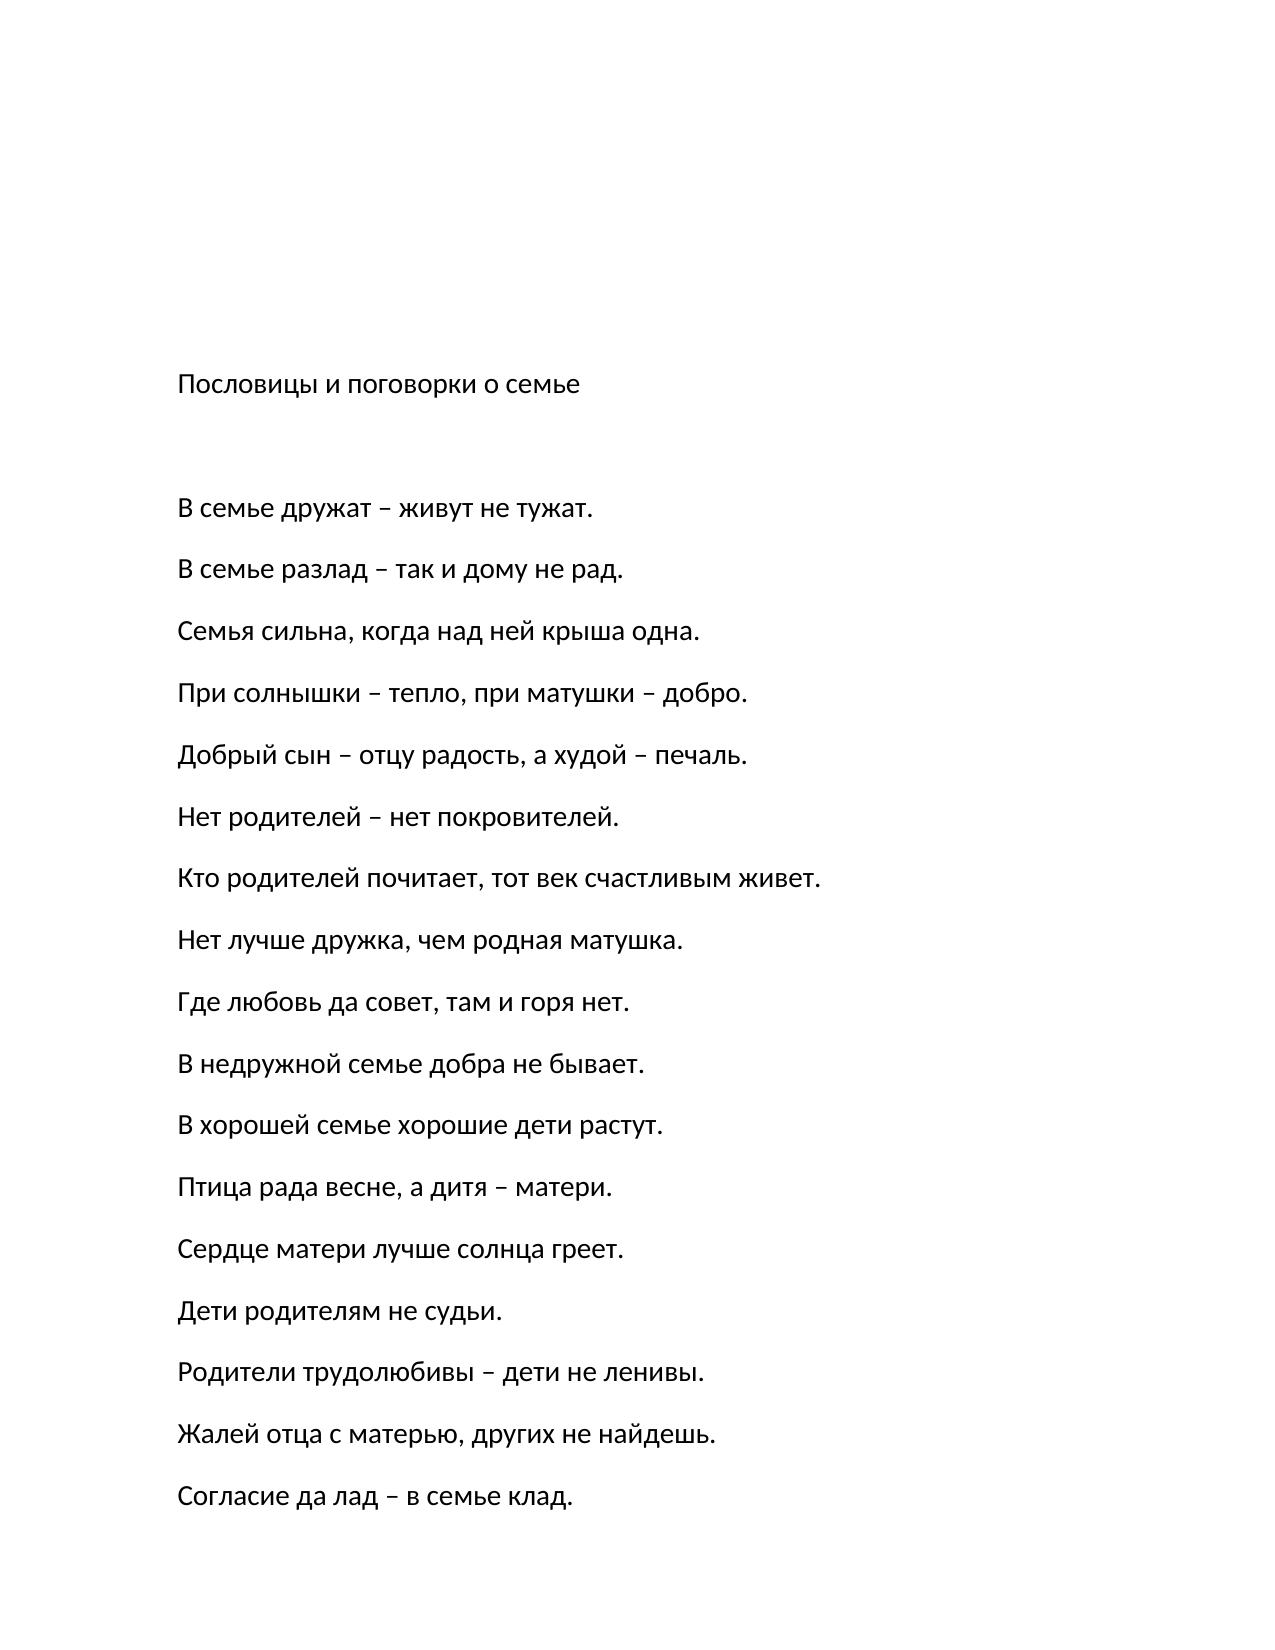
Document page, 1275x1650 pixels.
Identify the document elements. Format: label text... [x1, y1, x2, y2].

text Сердце матери лучше солнца греет. [177, 1230, 1186, 1266]
text При солнышки – тепло, при матушки – добро. [177, 674, 1186, 710]
text Пословицы и поговорки о семье [177, 365, 1186, 401]
text В хорошей семье хорошие дети растут. [177, 1106, 1186, 1142]
text Дети родителям не судьи. [177, 1292, 1186, 1327]
text Нет родителей – нет покровителей. [177, 798, 1186, 833]
text Родители трудолюбивы – дети не ленивы. [177, 1353, 1186, 1389]
text Согласие да лад – в семье клад. [177, 1477, 1186, 1513]
text В семье разлад – так и дому не рад. [177, 551, 1186, 586]
text В недружной семье добра не бывает. [177, 1045, 1186, 1080]
text В семье дружат – живут не тужат. [177, 489, 1186, 524]
text Где любовь да совет, там и горя нет. [177, 983, 1186, 1018]
text Добрый сын – отцу радость, а худой – печаль. [177, 736, 1186, 771]
text Семья сильна, когда над ней крыша одна. [177, 612, 1186, 648]
text Нет лучше дружка, чем родная матушка. [177, 921, 1186, 957]
text Жалей отца с матерью, других не найдешь. [177, 1415, 1186, 1451]
text Птица рада весне, а дитя – матери. [177, 1168, 1186, 1204]
text Кто родителей почитает, тот век счастливым живет. [177, 859, 1186, 895]
